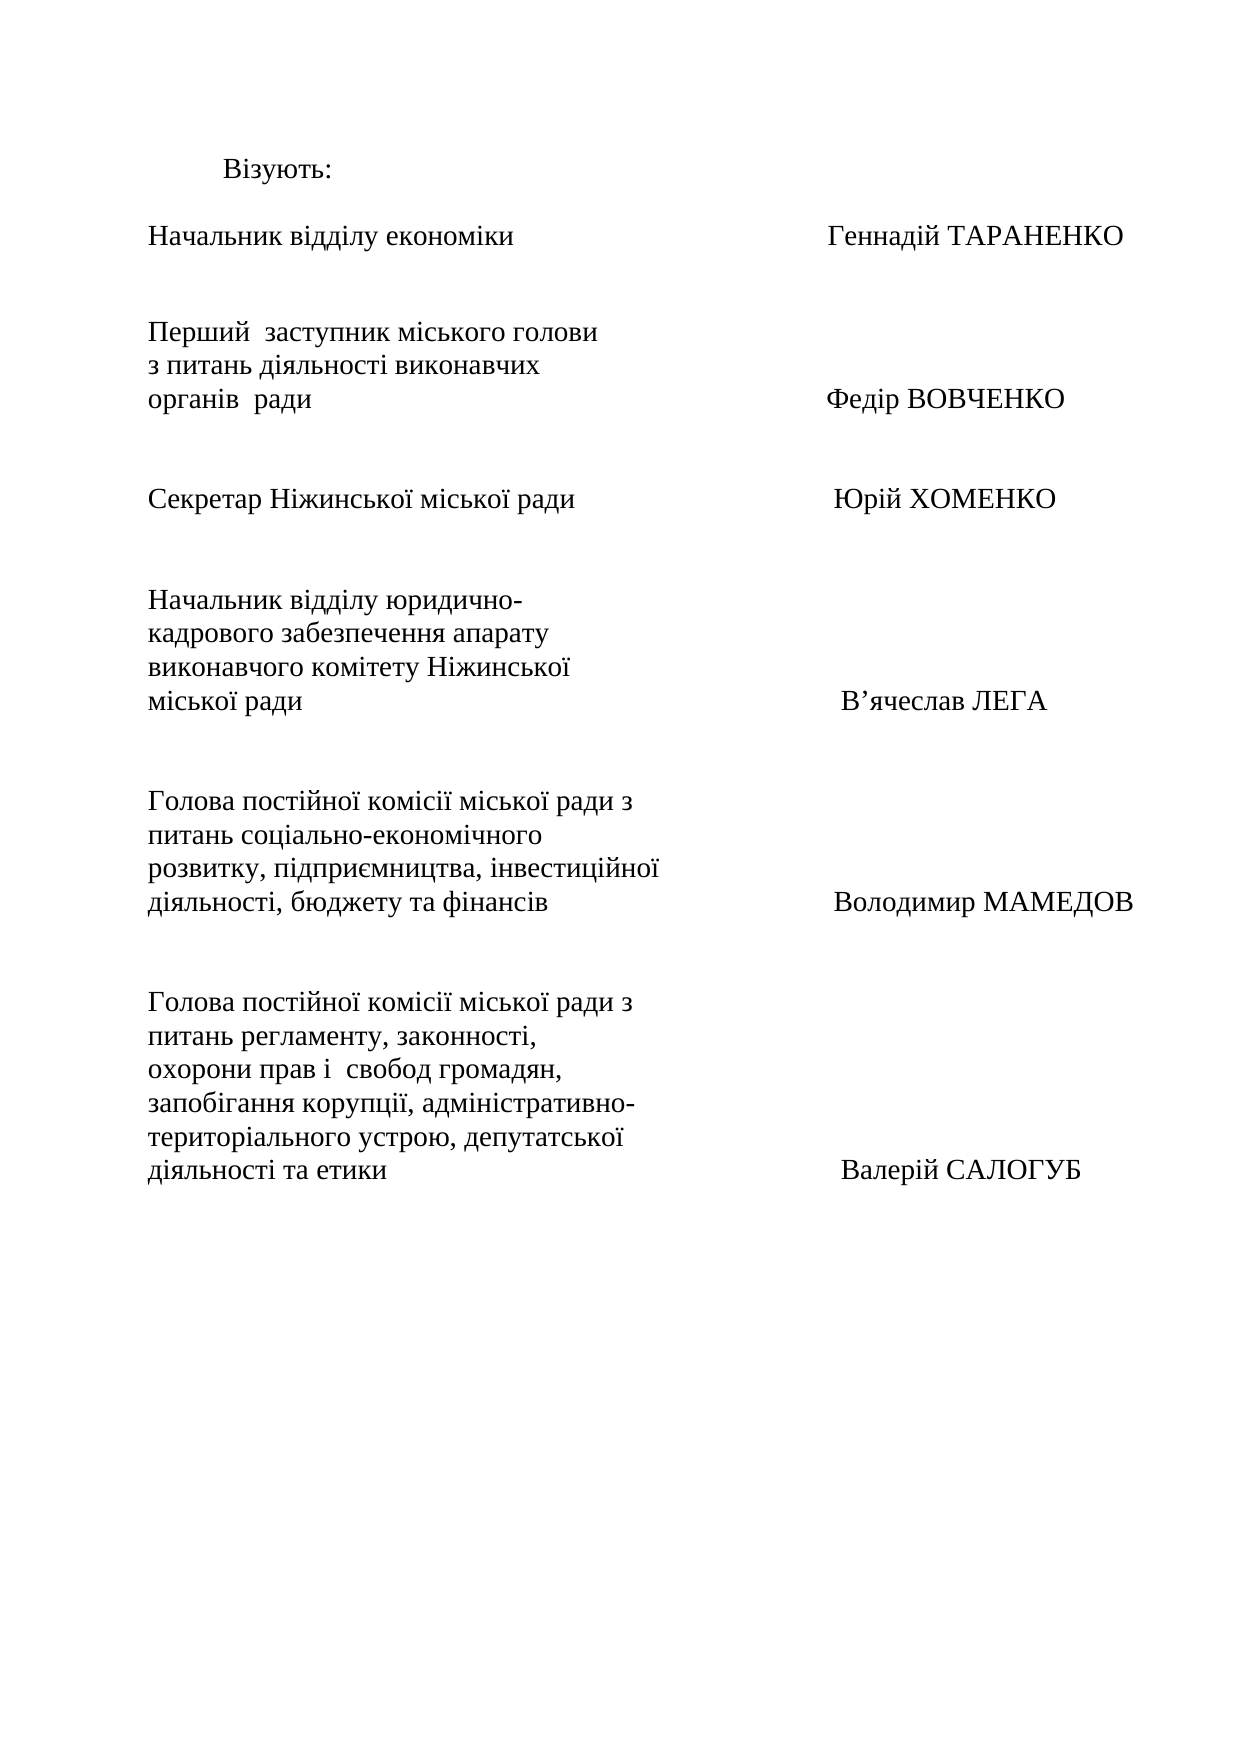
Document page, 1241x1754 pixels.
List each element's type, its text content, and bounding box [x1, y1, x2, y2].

text Голова постійної комісії міської ради з [148, 984, 1152, 1018]
text виконавчого комітету Ніжинської [148, 649, 1152, 683]
text запобігання корупції, адміністративно- [148, 1085, 1152, 1119]
text органів ради Федір ВОВЧЕНКО [148, 381, 1152, 414]
text Перший заступник міського голови [148, 314, 1152, 347]
text кадрового забезпечення апарату [148, 616, 1152, 649]
text охорони прав і свобод громадян, [148, 1052, 1152, 1085]
text з питань діяльності виконавчих [148, 347, 1152, 381]
text діяльності, бюджету та фінансів Володимир МАМЕДОВ [148, 884, 1152, 917]
text питань регламенту, законності, [148, 1018, 1152, 1052]
text Голова постійної комісії міської ради з [148, 783, 1152, 817]
text територіального устрою, депутатської [148, 1119, 1152, 1152]
text питань соціально-економічного [148, 817, 1152, 850]
text діяльності та етики Валерій САЛОГУБ [148, 1152, 1152, 1186]
text міської ради В’ячеслав ЛЕГА [148, 683, 1152, 716]
text Візують: [148, 151, 1152, 184]
text розвитку, підприємництва, інвестиційної [148, 850, 1152, 884]
text Начальник відділу юридично- [148, 582, 1152, 616]
text Начальник відділу економіки Геннадій ТАРАНЕНКО [148, 218, 1152, 251]
text Секретар Ніжинської міської ради Юрій ХОМЕНКО [148, 481, 1152, 515]
